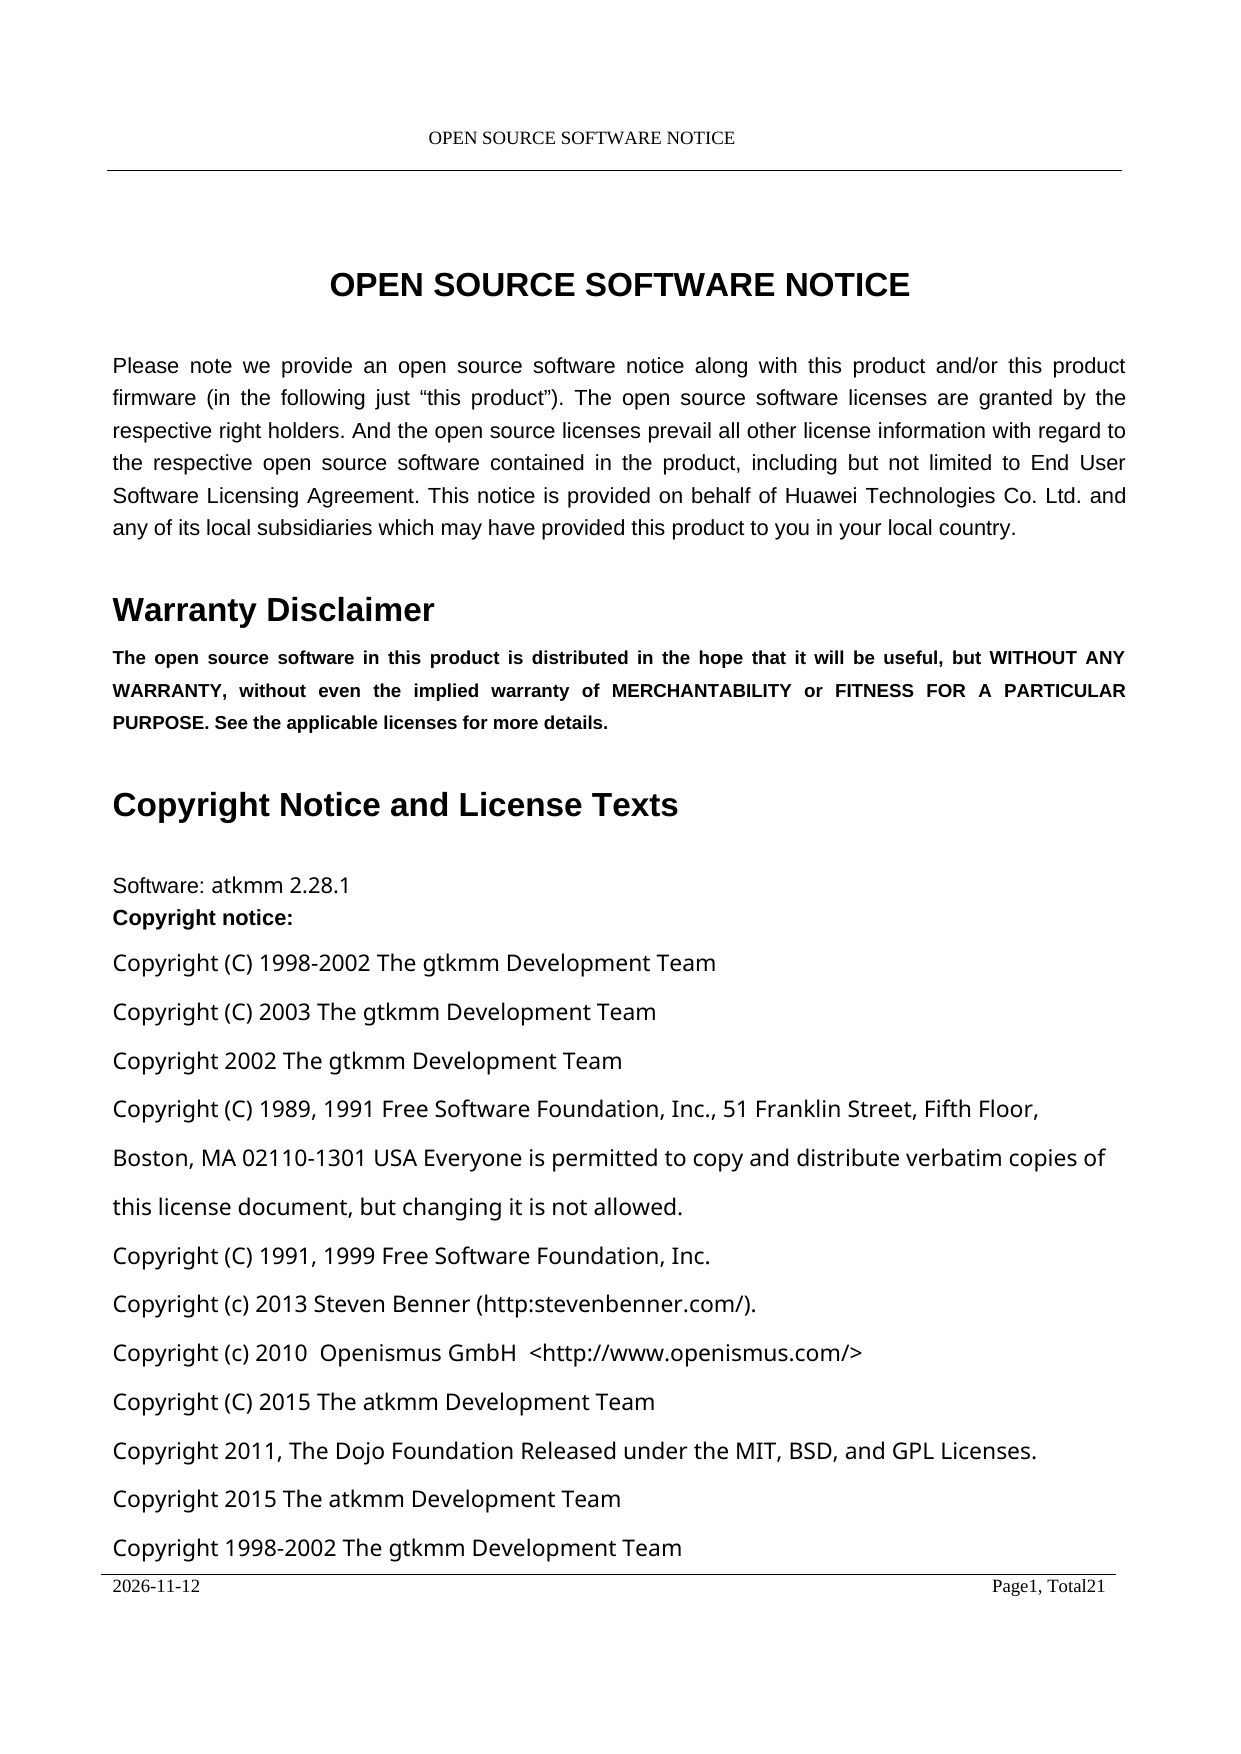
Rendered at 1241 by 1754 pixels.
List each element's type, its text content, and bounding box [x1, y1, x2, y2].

text The open source software in this product is distributed in the hope that it will be useful, but WITHOUT ANY WARRANTY, without even the implied warranty of MERCHANTABILITY or FITNESS FOR A PARTICULAR PURPOSE. See the applicable licenses for more details. [112, 641, 1128, 739]
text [112, 947, 1128, 1564]
text Please note we provide an open source software notice along with this product and/or this product firmware (in the following just “this product”). The open source software licenses are granted by the respective right holders. And the open source licenses prevail all other license information with regard to the respective open source software contained in the product, including but not limited to End User Software Licensing Agreement. This notice is provided on behalf of Huawei Technologies Co. Ltd. and any of its local subsidiaries which may have provided this product to you in your local country. [112, 349, 1128, 544]
text Copyright Notice and License Texts [112, 771, 1128, 836]
text Warranty Disclaimer [112, 576, 1128, 641]
text Copyright notice: [112, 901, 1128, 934]
text OPEN SOURCE SOFTWARE NOTICE [112, 251, 1128, 316]
text Software: atkmm 2.28.1 [112, 869, 1128, 901]
